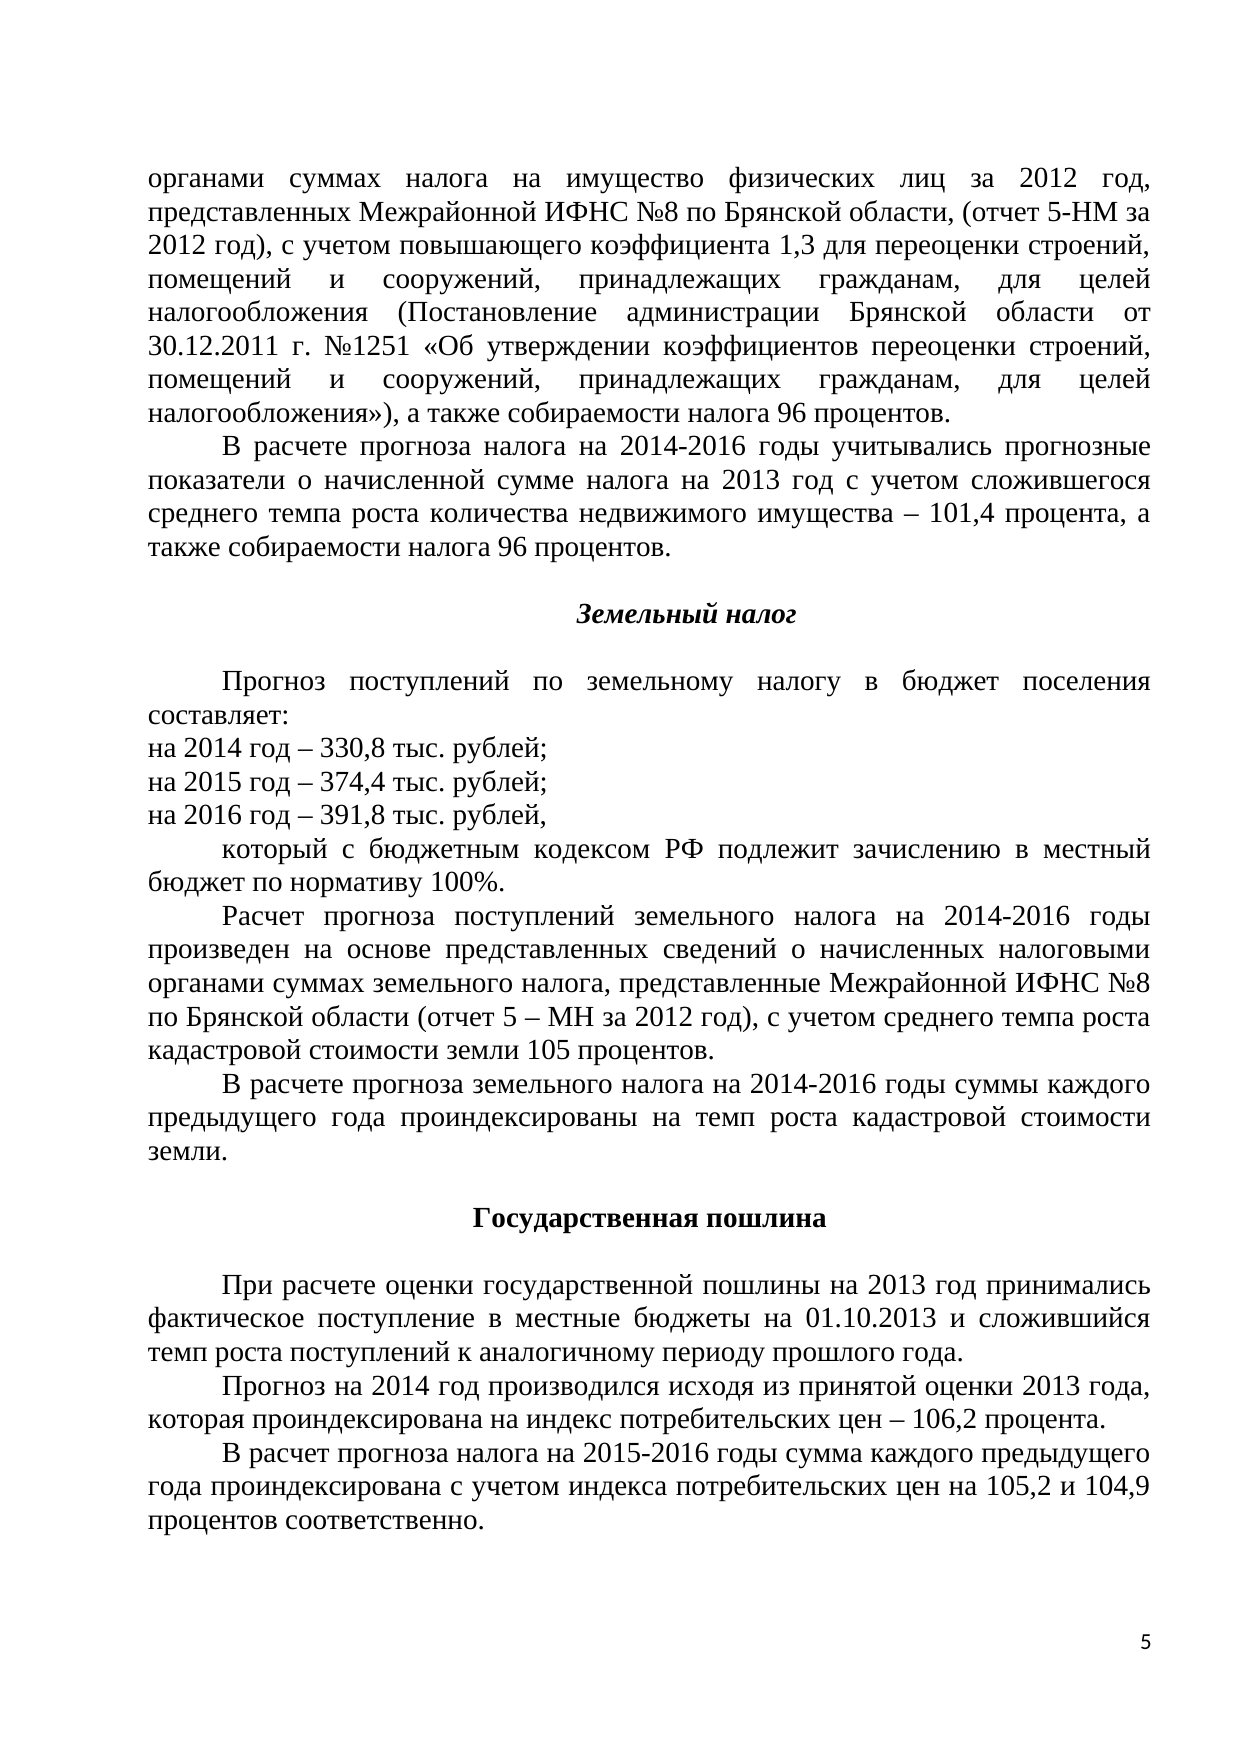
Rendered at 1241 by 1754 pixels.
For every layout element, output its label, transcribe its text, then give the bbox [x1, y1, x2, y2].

text В расчет прогноза налога на 2015-2016 годы сумма каждого предыдущего года проиндексирована с учетом индекса потребительских цен на 105,2 и 104,9 процентов соответственно. [148, 1435, 1152, 1535]
text При расчете оценки государственной пошлины на 2013 год принимались фактическое поступление в местные бюджеты на 01.10.2013 и сложившийся темп роста поступлений к аналогичному периоду прошлого года. [148, 1267, 1152, 1368]
text Расчет прогноза поступлений земельного налога на 2014-2016 годы произведен на основе представленных сведений о начисленных налоговыми органами суммах земельного налога, представленные Межрайонной ИФНС №8 по Брянской области (отчет 5 – МН за 2012 год), с учетом среднего темпа роста кадастровой стоимости земли 105 процентов. [148, 898, 1152, 1066]
text на 2015 год – 374,4 тыс. рублей; [148, 764, 1152, 797]
text на 2014 год – 330,8 тыс. рублей; [148, 730, 1152, 764]
text Прогноз поступлений по земельному налогу в бюджет поселения составляет: [148, 663, 1152, 730]
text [148, 160, 1152, 428]
text Земельный налог [148, 596, 1152, 630]
text который с бюджетным кодексом РФ подлежит зачислению в местный бюджет по нормативу 100%. [148, 831, 1152, 898]
text В расчете прогноза земельного налога на 2014-2016 годы суммы каждого предыдущего года проиндексированы на темп роста кадастровой стоимости земли. [148, 1066, 1152, 1166]
text на 2016 год – 391,8 тыс. рублей, [148, 797, 1152, 831]
text В расчете прогноза налога на 2014-2016 годы учитывались прогнозные показатели о начисленной сумме налога на 2013 год с учетом сложившегося среднего темпа роста количества недвижимого имущества – 101,4 процента, а также собираемости налога 96 процентов. [148, 428, 1152, 563]
text Прогноз на 2014 год производился исходя из принятой оценки 2013 года, которая проиндексирована на индекс потребительских цен – 106,2 процента. [148, 1368, 1152, 1435]
subtitle Государственная пошлина [148, 1200, 1152, 1233]
